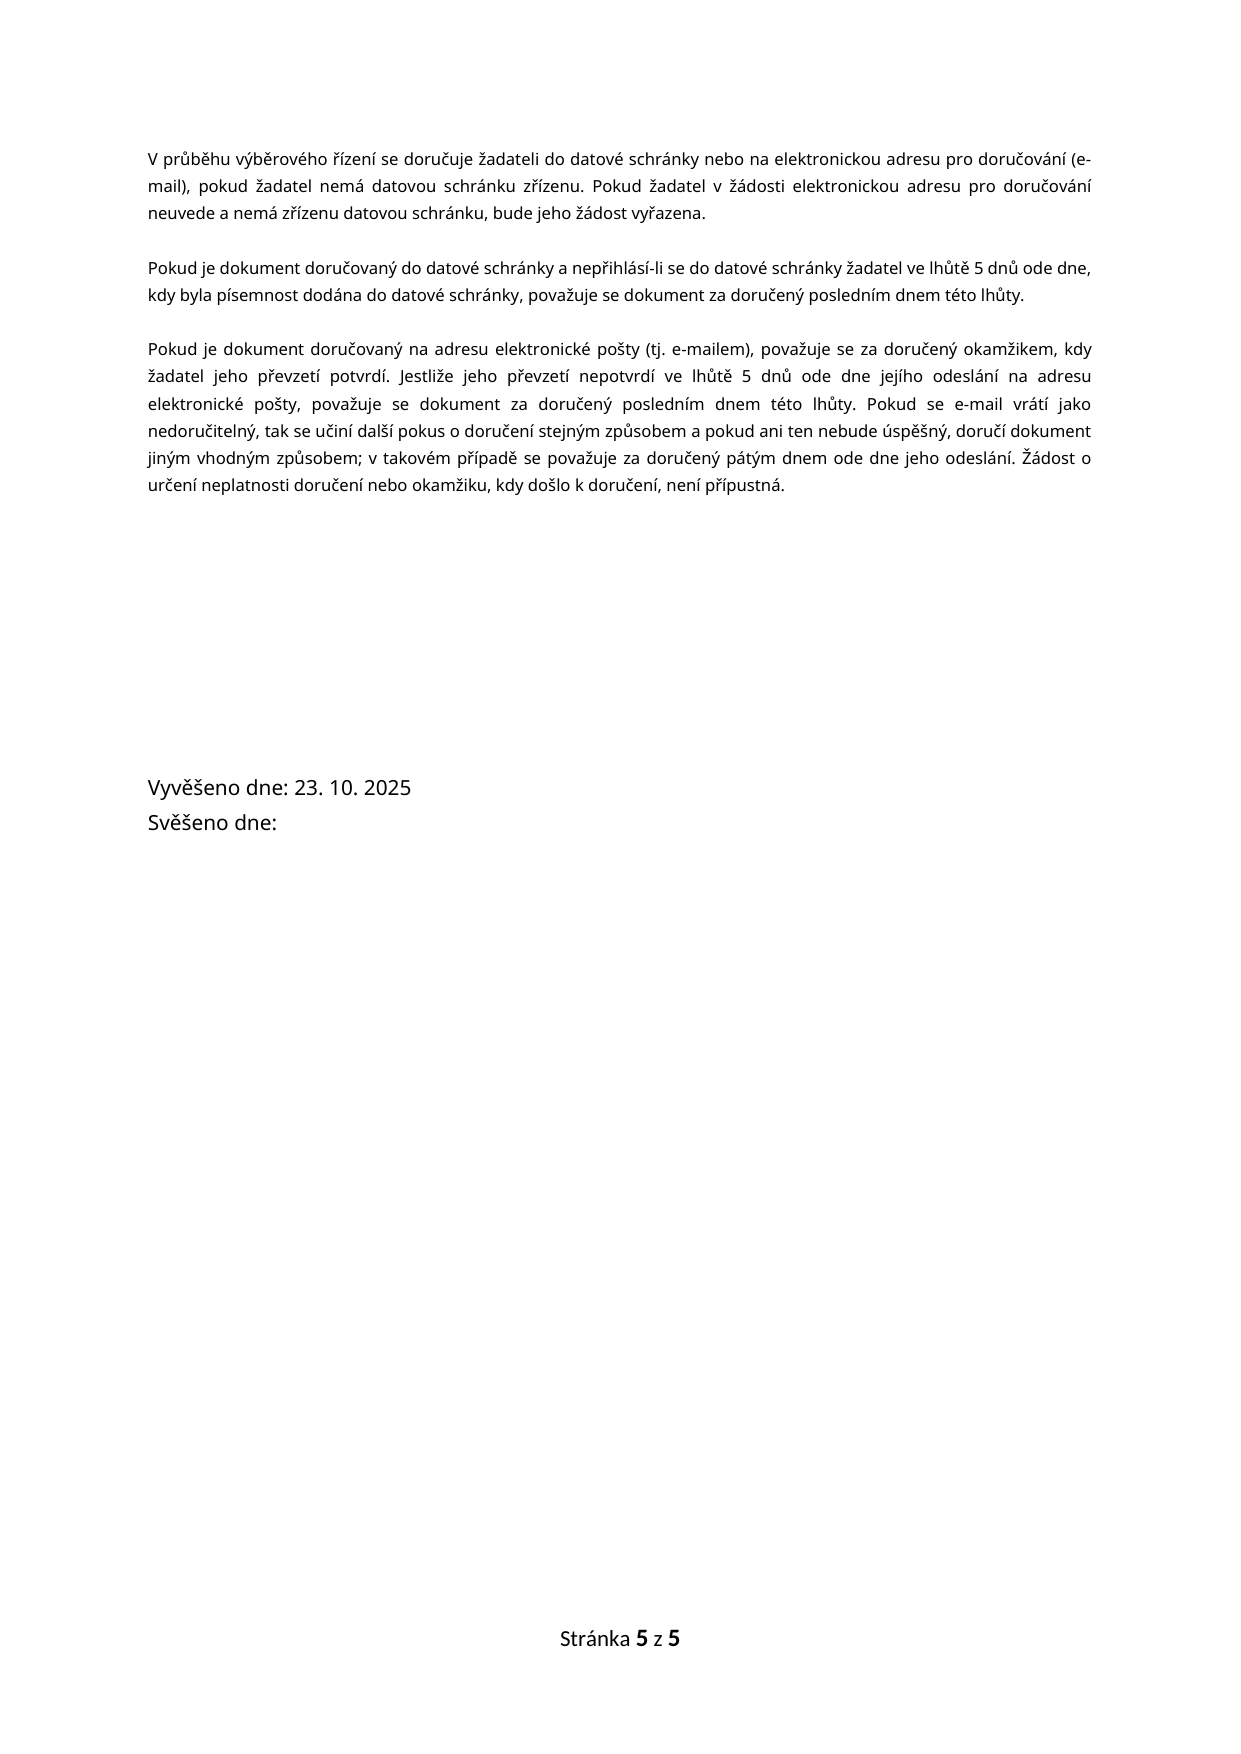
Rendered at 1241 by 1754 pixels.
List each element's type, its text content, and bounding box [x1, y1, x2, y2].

text V průběhu výběrového řízení se doručuje žadateli do datové schránky nebo na elektronickou adresu pro doručování (e-mail), pokud žadatel nemá datovou schránku zřízenu. Pokud žadatel v žádosti elektronickou adresu pro doručování neuvede a nemá zřízenu datovou schránku, bude jeho žádost vyřazena. [148, 148, 1093, 225]
text Vyvěšeno dne: 23. 10. 2025 [148, 773, 1093, 802]
text Svěšeno dne: [148, 808, 1093, 836]
text Pokud je dokument doručovaný do datové schránky a nepřihlásí-li se do datové schránky žadatel ve lhůtě 5 dnů ode dne, kdy byla písemnost dodána do datové schránky, považuje se dokument za doručený posledním dnem této lhůty. [148, 256, 1093, 306]
text Pokud je dokument doručovaný na adresu elektronické pošty (tj. e-mailem), považuje se za doručený okamžikem, kdy žadatel jeho převzetí potvrdí. Jestliže jeho převzetí nepotvrdí ve lhůtě 5 dnů ode dne jejího odeslání na adresu elektronické pošty, považuje se dokument za doručený posledním dnem této lhůty. Pokud se e-mail vrátí jako nedoručitelný, tak se učiní další pokus o doručení stejným způsobem a pokud ani ten nebude úspěšný, doručí dokument jiným vhodným způsobem; v takovém případě se považuje za doručený pátým dnem ode dne jeho odeslání. Žádost o určení neplatnosti doručení nebo okamžiku, kdy došlo k doručení, není přípustná. [148, 338, 1093, 497]
